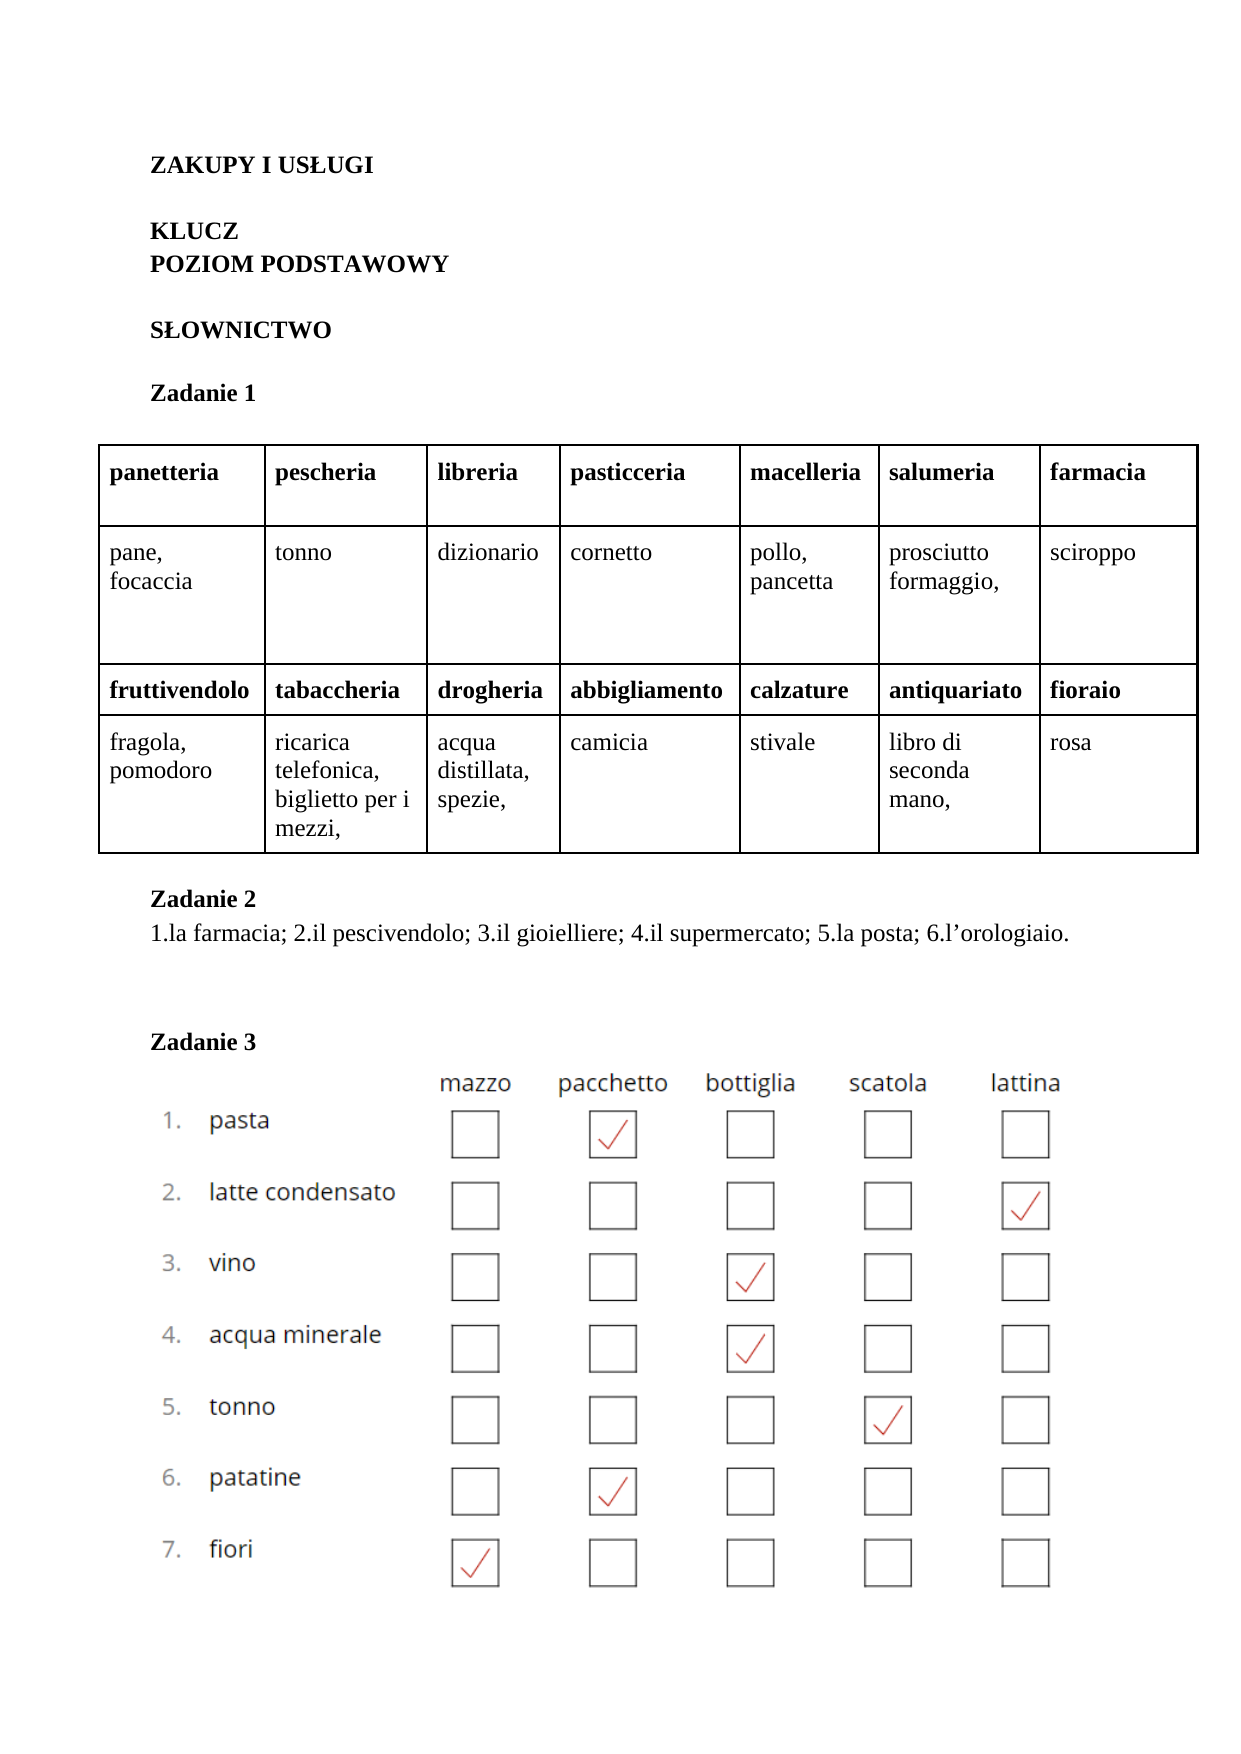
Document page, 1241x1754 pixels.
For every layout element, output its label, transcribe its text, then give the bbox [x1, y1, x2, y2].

table_cell dizionario [428, 527, 559, 663]
table_header farmacia [1041, 446, 1196, 525]
table_cell stivale [741, 716, 878, 852]
table_header macelleria [741, 446, 878, 525]
text Zadanie 2 [150, 884, 1090, 913]
table_header libreria [428, 446, 559, 525]
table_cell pane, focaccia [100, 527, 264, 663]
table_cell camicia [561, 716, 739, 852]
table_cell fioraio [1041, 665, 1196, 714]
table_cell calzature [741, 665, 878, 714]
table_cell drogheria [428, 665, 559, 714]
table_cell cornetto [561, 527, 739, 663]
table_cell prosciutto formaggio, [880, 527, 1039, 663]
text SŁOWNICTWO [150, 315, 1090, 344]
table_header pasticceria [561, 446, 739, 525]
text Zadanie 3 [150, 1027, 1090, 1056]
table_cell tabaccheria [266, 665, 426, 714]
table_cell fruttivendolo [100, 665, 264, 714]
table_cell abbigliamento [561, 665, 739, 714]
table_cell tonno [266, 527, 426, 663]
table_cell libro di seconda mano, [880, 716, 1039, 852]
picture [150, 1059, 1091, 1596]
table_cell pollo, pancetta [741, 527, 878, 663]
text Zadanie 1 [150, 378, 1090, 407]
table_header panetteria [100, 446, 264, 525]
text ZAKUPY I USŁUGI [150, 150, 1090, 179]
table_header pescheria [266, 446, 426, 525]
text POZIOM PODSTAWOWY [150, 249, 1090, 278]
table_cell rosa [1041, 716, 1196, 852]
table_cell antiquariato [880, 665, 1039, 714]
table_cell fragola, pomodoro [100, 716, 264, 852]
text 1.la farmacia; 2.il pescivendolo; 3.il gioielliere; 4.il supermercato; 5.la posta; 6.l’orologiaio. [150, 918, 1090, 946]
table_cell acqua distillata, spezie, [428, 716, 559, 852]
text KLUCZ [150, 216, 1090, 245]
table_cell sciroppo [1041, 527, 1196, 663]
table_header salumeria [880, 446, 1039, 525]
table_cell ricarica telefonica, biglietto per i mezzi, [266, 716, 426, 852]
